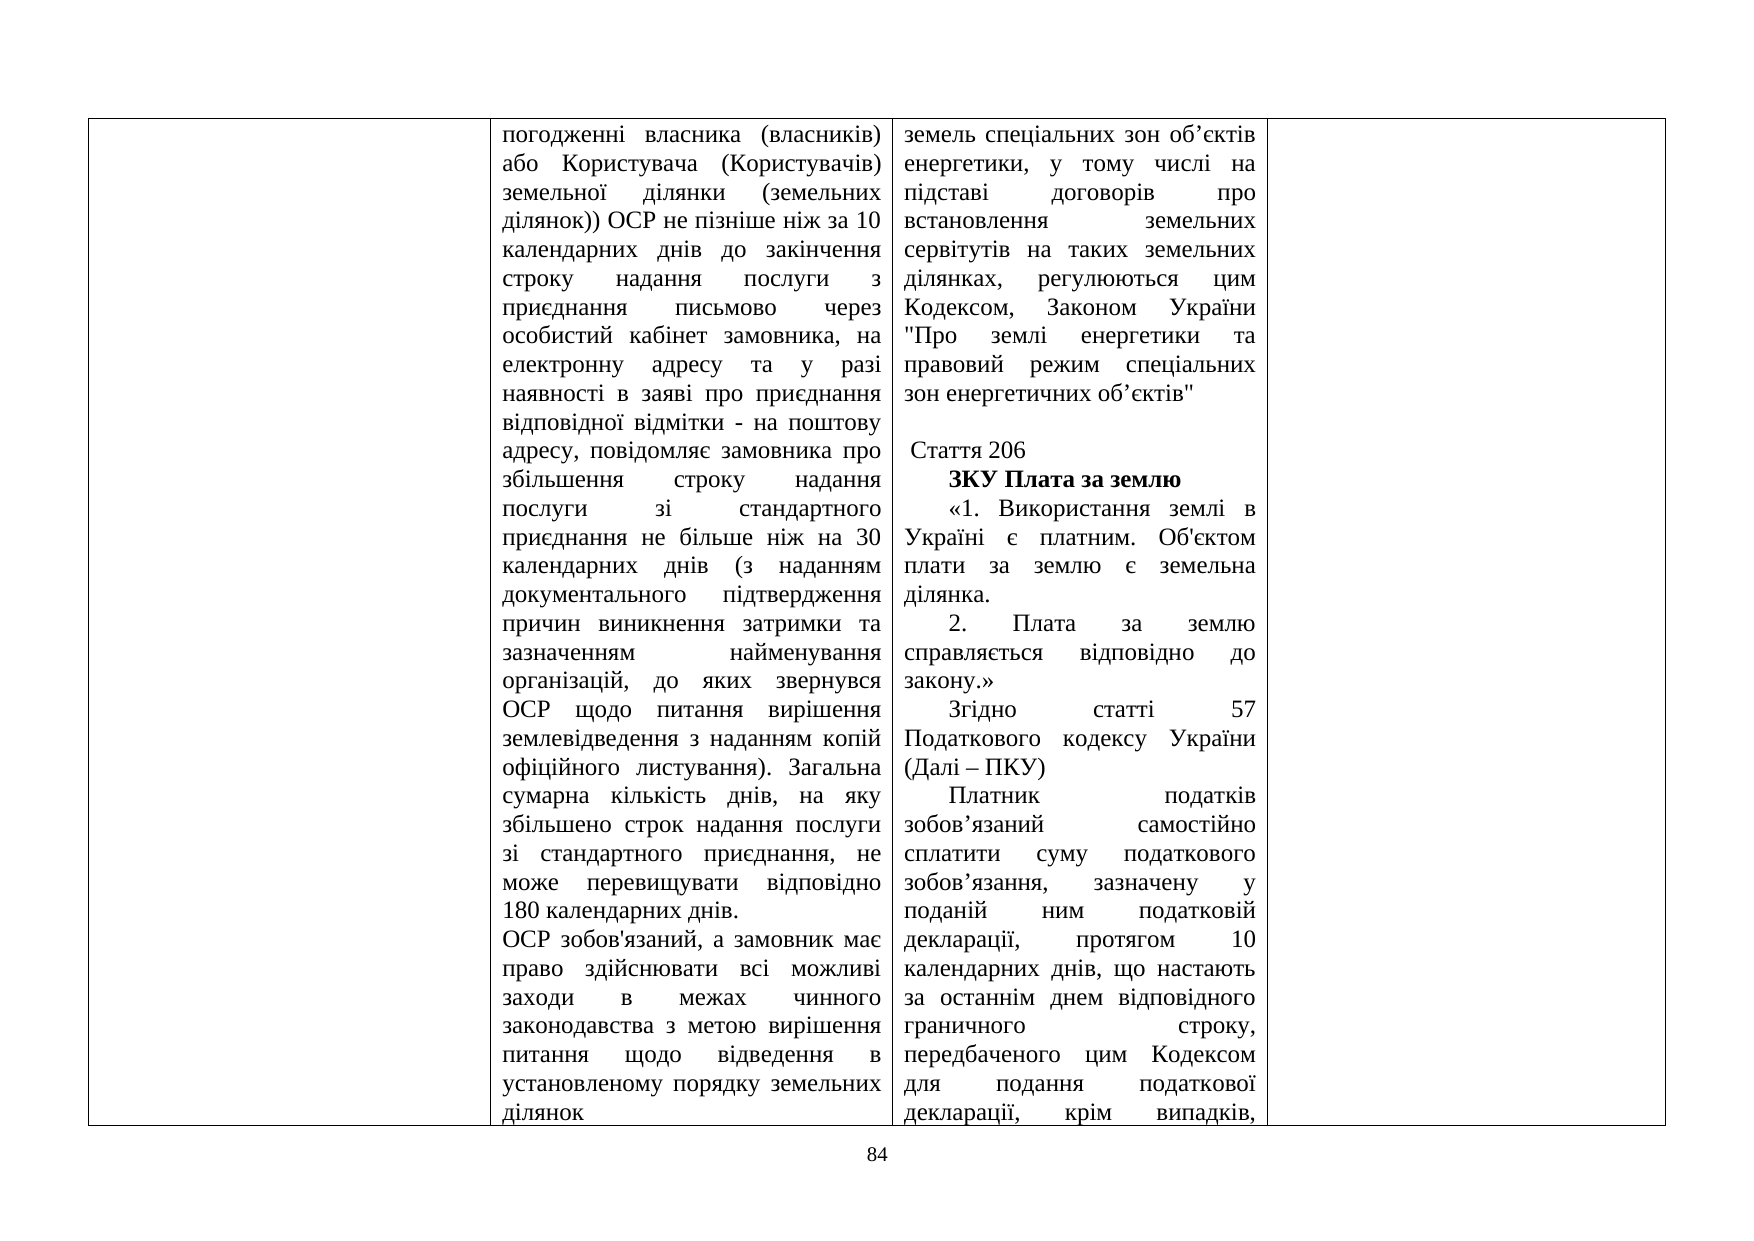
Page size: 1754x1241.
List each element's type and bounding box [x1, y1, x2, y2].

table_cell [893, 119, 1267, 1125]
table_cell [491, 119, 892, 1125]
